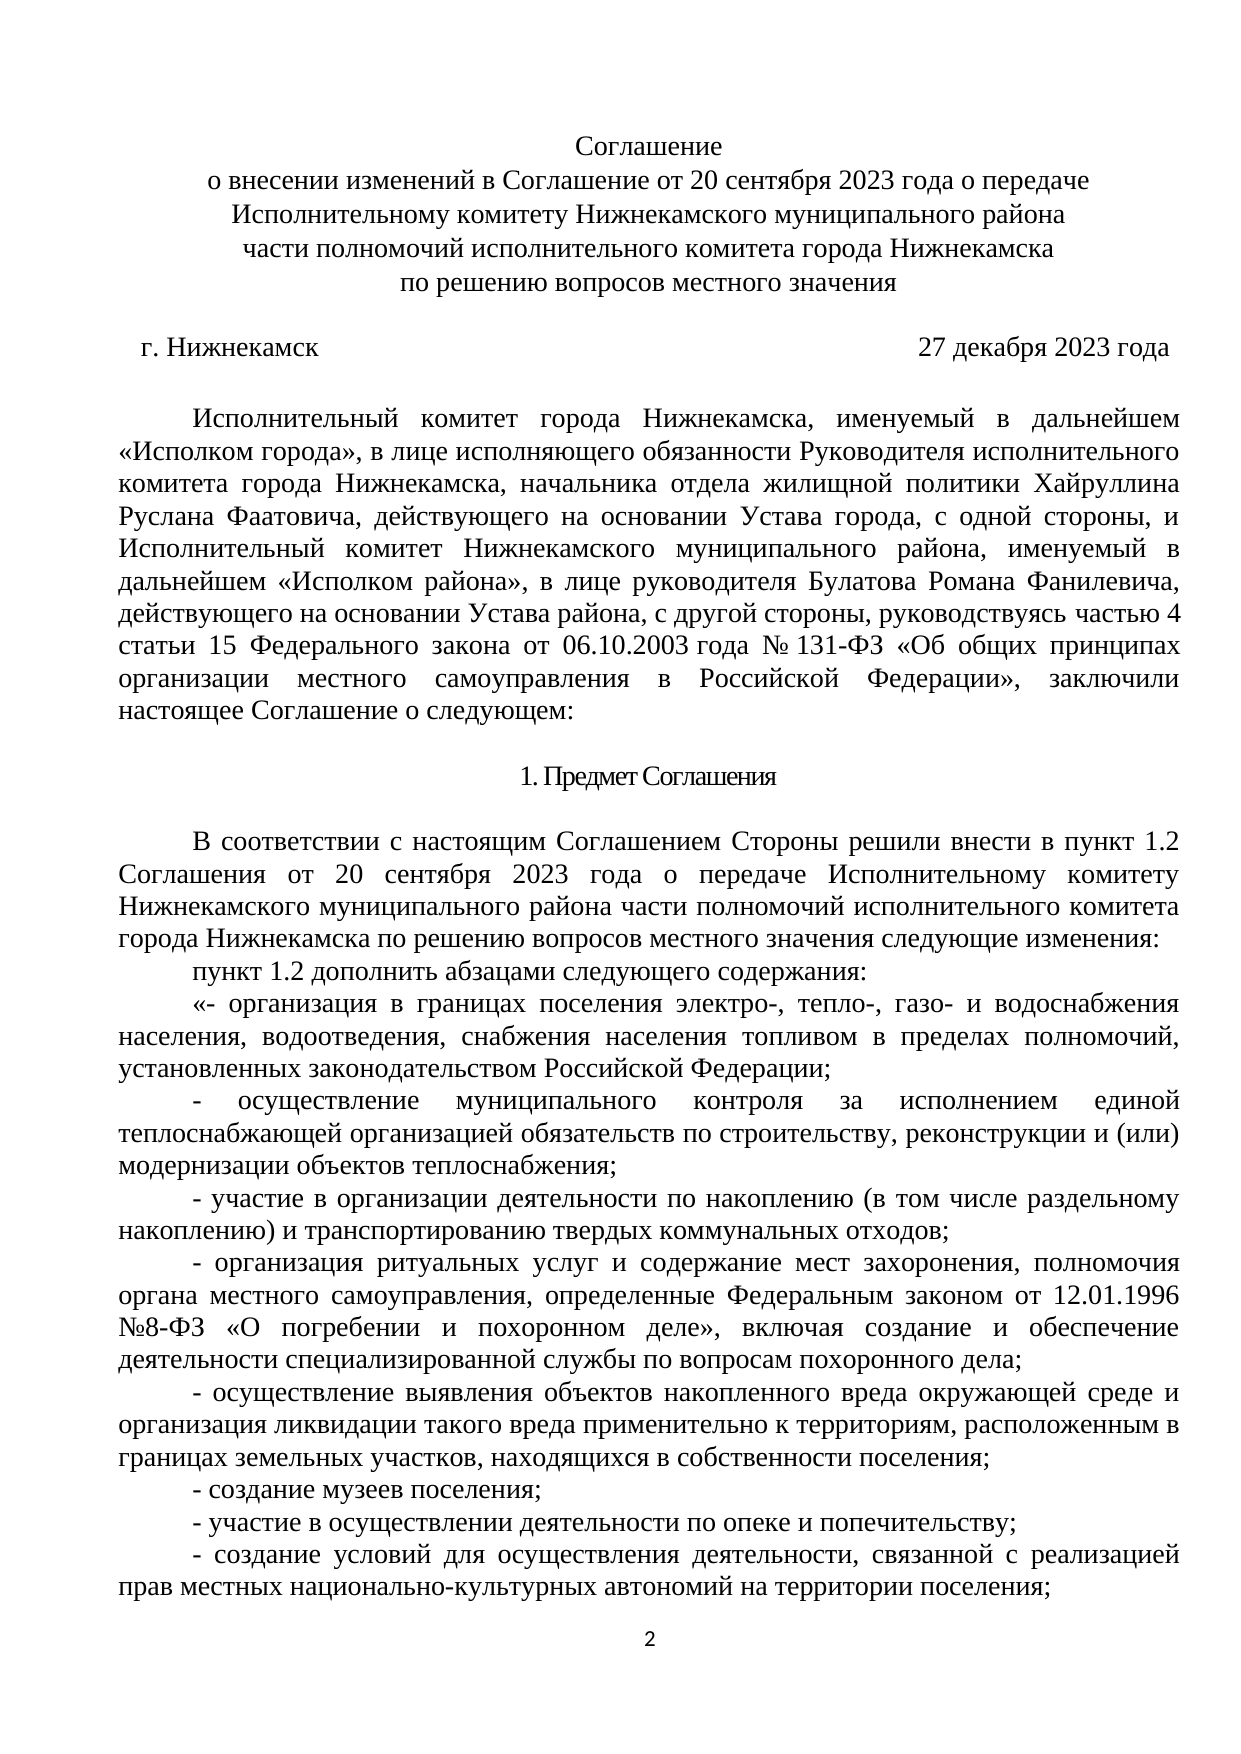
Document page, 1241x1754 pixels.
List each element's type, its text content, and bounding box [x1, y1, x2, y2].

text В соответствии с настоящим Соглашением Стороны решили внести в пункт 1.2 Соглашения от 20 сентября 2023 года о передаче Исполнительному комитету Нижнекамского муниципального района части полномочий исполнительного комитета города Нижнекамска по решению вопросов местного значения следующие изменения: [118, 824, 1181, 954]
table_header г. Нижнекамск [129, 331, 829, 369]
text о внесении изменений в Соглашение от 20 сентября 2023 года о передаче [118, 162, 1179, 196]
text части полномочий исполнительного комитета города Нижнекамска [118, 230, 1179, 264]
text - организация ритуальных услуг и содержание мест захоронения, полномочия органа местного самоуправления, определенные Федеральным законом от 12.01.1996 №8-ФЗ «О погребении и похоронном деле», включая создание и обеспечение деятельности специализированной службы по вопросам похоронного дела; [118, 1245, 1181, 1375]
text Исполнительному комитету Нижнекамского муниципального района [118, 196, 1179, 230]
text пункт 1.2 дополнить абзацами следующего содержания: [118, 954, 1181, 986]
text - осуществление выявления объектов накопленного вреда окружающей среде и организация ликвидации такого вреда применительно к территориям, расположенным в границах земельных участков, находящихся в собственности поселения; [118, 1375, 1181, 1472]
table_header 27 декабря 2023 года [829, 331, 1181, 369]
text Соглашение [118, 128, 1179, 162]
text «- организация в границах поселения электро-, тепло-, газо- и водоснабжения населения, водоотведения, снабжения населения топливом в пределах полномочий, установленных законодательством Российской Федерации; [118, 986, 1181, 1083]
text 1. Предмет Соглашения [118, 758, 1179, 792]
text Исполнительный комитет города Нижнекамска, именуемый в дальнейшем «Исполком города», в лице исполняющего обязанности Руководителя исполнительного комитета города Нижнекамска, начальника отдела жилищной политики Хайруллина Руслана Фаатовича, действующего на основании Устава города, с одной стороны, и Исполнительный комитет Нижнекамского муниципального района, именуемый в дальнейшем «Исполком района», в лице руководителя Булатова Романа Фанилевича, действующего на основании Устава района, с другой стороны, руководствуясь частью 4 статьи 15 Федерального закона от 06.10.2003 года № 131-ФЗ «Об общих принципах организации местного самоуправления в Российской Федерации», заключили настоящее Соглашение о следующем: [118, 402, 1181, 726]
text - осуществление муниципального контроля за исполнением единой теплоснабжающей организацией обязательств по строительству, реконструкции и (или) модернизации объектов теплоснабжения; [118, 1083, 1181, 1181]
text - участие в организации деятельности по накоплению (в том числе раздельному накоплению) и транспортированию твердых коммунальных отходов; [118, 1181, 1181, 1245]
text - участие в осуществлении деятельности по опеке и попечительству; [118, 1504, 1181, 1537]
text по решению вопросов местного значения [118, 264, 1179, 298]
text - создание условий для осуществления деятельности, связанной с реализацией прав местных национально-культурных автономий на территории поселения; [118, 1537, 1181, 1602]
text - создание музеев поселения; [118, 1472, 1181, 1504]
